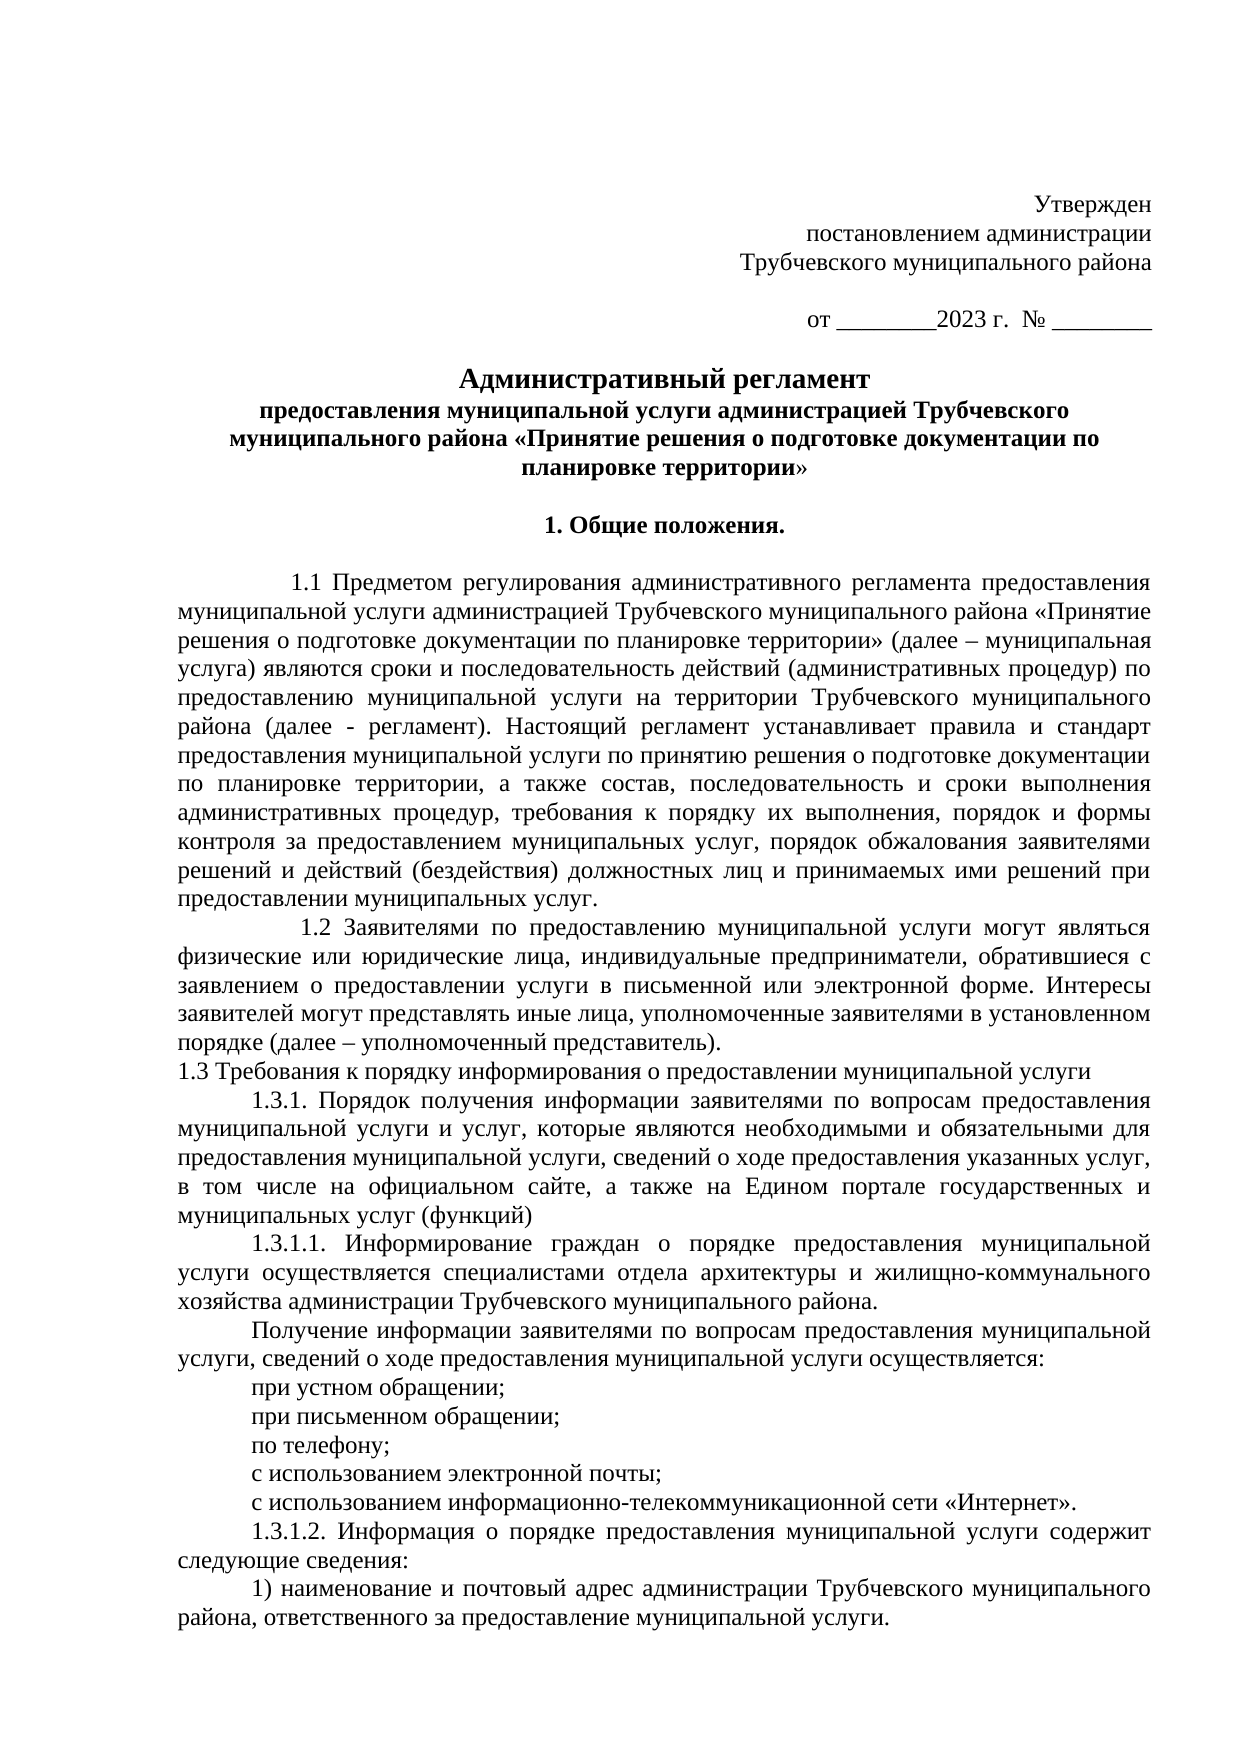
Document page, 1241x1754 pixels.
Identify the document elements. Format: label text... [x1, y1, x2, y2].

text 1.1 Предметом регулирования административного регламента предоставления муниципальной услуги администрацией Трубчевского муниципального района «Принятие решения о подготовке документации по планировке территории» (далее – муниципальная услуга) являются сроки и последовательность действий (административных процедур) по предоставлению муниципальной услуги на территории Трубчевского муниципального района (далее - регламент). Настоящий регламент устанавливает правила и стандарт предоставления муниципальной услуги по принятию решения о подготовке документации по планировке территории, а также состав, последовательность и сроки выполнения административных процедур, требования к порядку их выполнения, порядок и формы контроля за предоставлением муниципальных услуг, порядок обжалования заявителями решений и действий (бездействия) должностных лиц и принимаемых ими решений при предоставлении муниципальных услуг. [177, 567, 1152, 912]
text при письменном обращении; [177, 1401, 1152, 1430]
text 1.2 Заявителями по предоставлению муниципальной услуги могут являться физические или юридические лица, индивидуальные предприниматели, обратившиеся с заявлением о предоставлении услуги в письменной или электронной форме. Интересы заявителей могут представлять иные лица, уполномоченные заявителями в установленном порядке (далее – уполномоченный представитель). [177, 912, 1152, 1056]
text Получение информации заявителями по вопросам предоставления муниципальной услуги, сведений о ходе предоставления муниципальной услуги осуществляется: [177, 1315, 1152, 1372]
text предоставления муниципальной услуги администрацией Трубчевского муниципального района «Принятие решения о подготовке документации по планировке территории» [177, 395, 1152, 481]
text 1.3 Требования к порядку информирования о предоставлении муниципальной услуги [177, 1056, 1152, 1085]
text при устном обращении; [177, 1372, 1152, 1401]
text Трубчевского муниципального района от ________2023 г. № ________ [177, 247, 1152, 361]
text 1. Общие положения. [177, 481, 1152, 538]
text 1) наименование и почтовый адрес администрации Трубчевского муниципального района, ответственного за предоставление муниципальной услуги. [177, 1573, 1152, 1631]
text с использованием информационно-телекоммуникационной сети «Интернет». [177, 1487, 1152, 1516]
text 1.3.1. Порядок получения информации заявителями по вопросам предоставления муниципальной услуги и услуг, которые являются необходимыми и обязательными для предоставления муниципальной услуги, сведений о ходе предоставления указанных услуг, в том числе на официальном сайте, а также на Едином портале государственных и муниципальных услуг (функций) [177, 1085, 1152, 1228]
text 1.3.1.1. Информирование граждан о порядке предоставления муниципальной услуги осуществляется специалистами отдела архитектуры и жилищно-коммунального хозяйства администрации Трубчевского муниципального района. [177, 1228, 1152, 1315]
text Утвержден постановлением администрации [177, 161, 1152, 247]
text по телефону; [177, 1430, 1152, 1458]
text Административный регламент [177, 361, 1152, 395]
text с использованием электронной почты; [177, 1458, 1152, 1487]
text 1.3.1.2. Информация о порядке предоставления муниципальной услуги содержит следующие сведения: [177, 1516, 1152, 1573]
